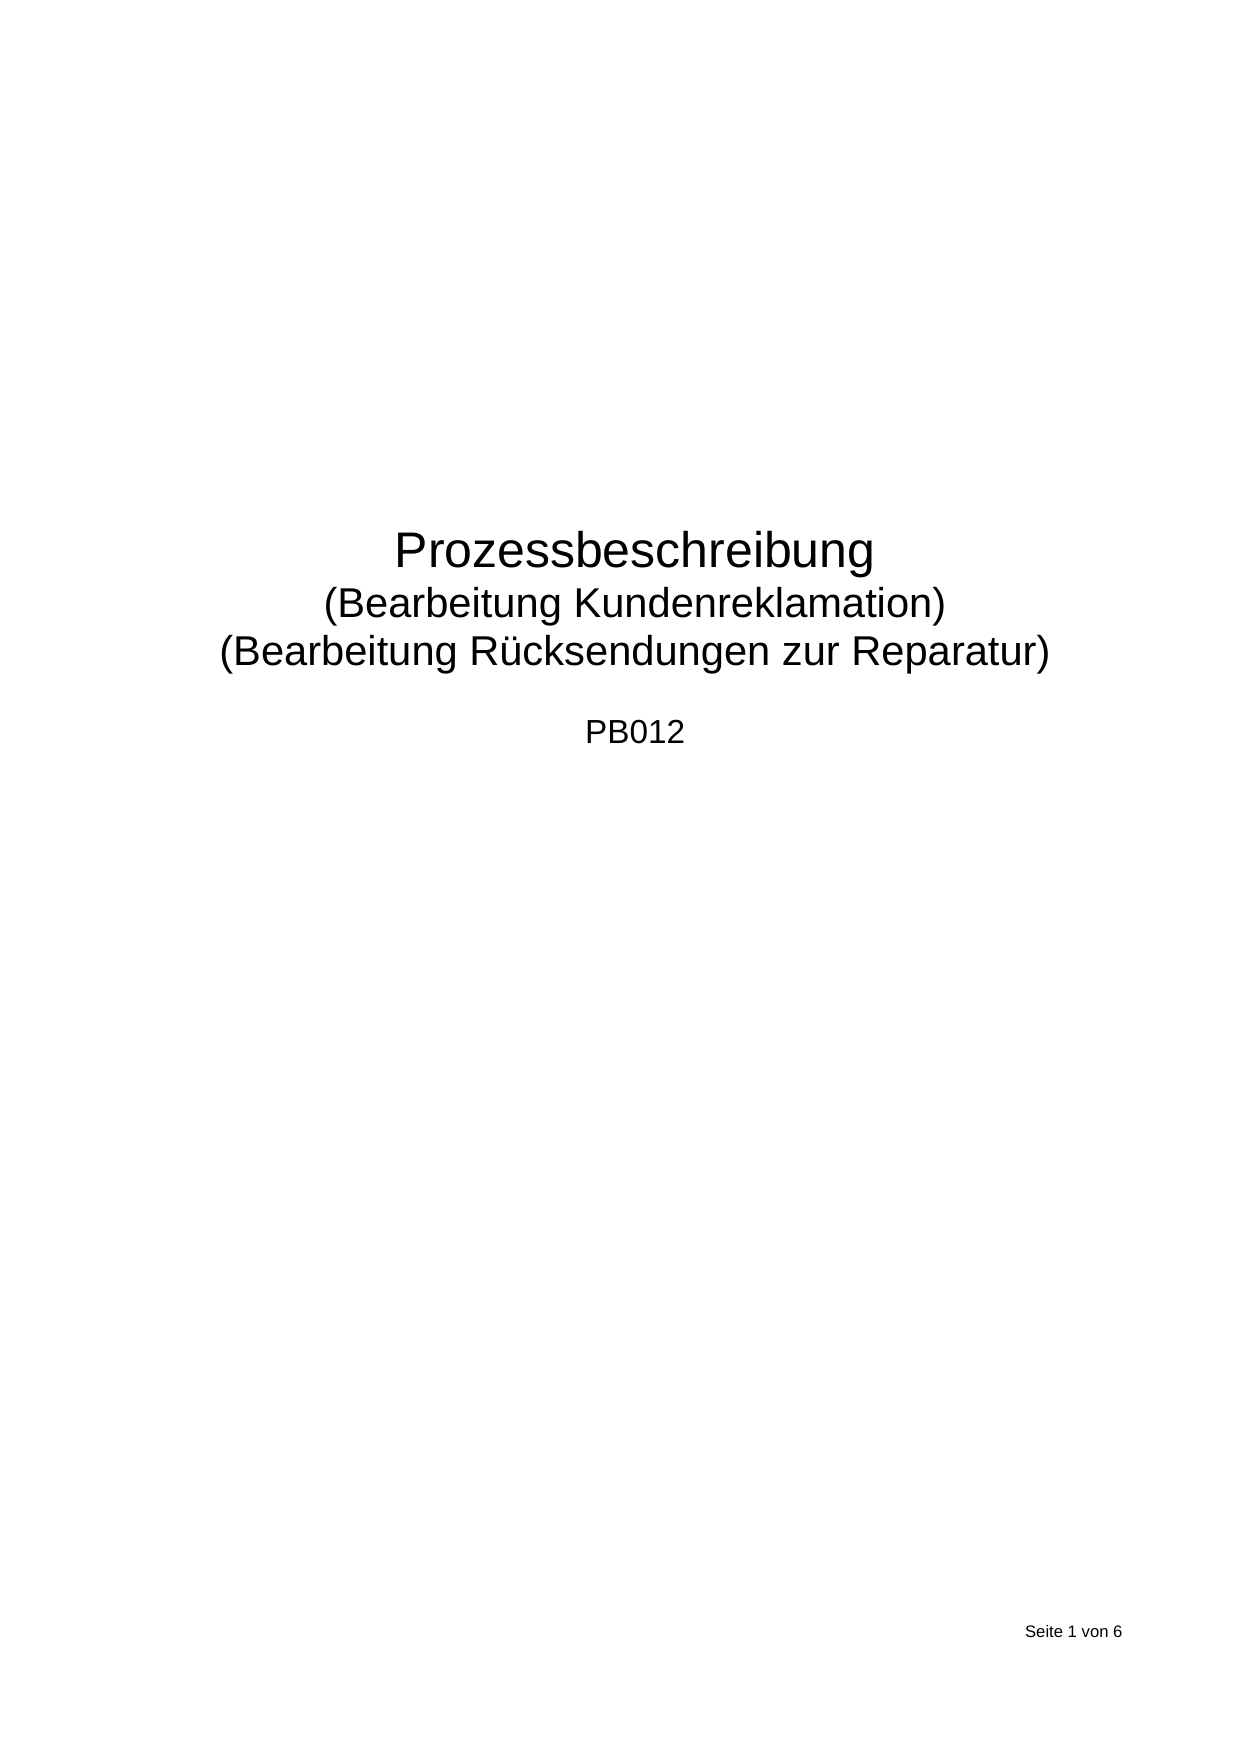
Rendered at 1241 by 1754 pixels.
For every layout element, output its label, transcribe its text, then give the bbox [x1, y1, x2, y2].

text PB012 [148, 712, 1122, 751]
text (Bearbeitung Rücksendungen zur Reparatur) [148, 626, 1122, 674]
text Prozessbeschreibung [148, 521, 1122, 578]
text (Bearbeitung Kundenreklamation) [148, 578, 1122, 626]
